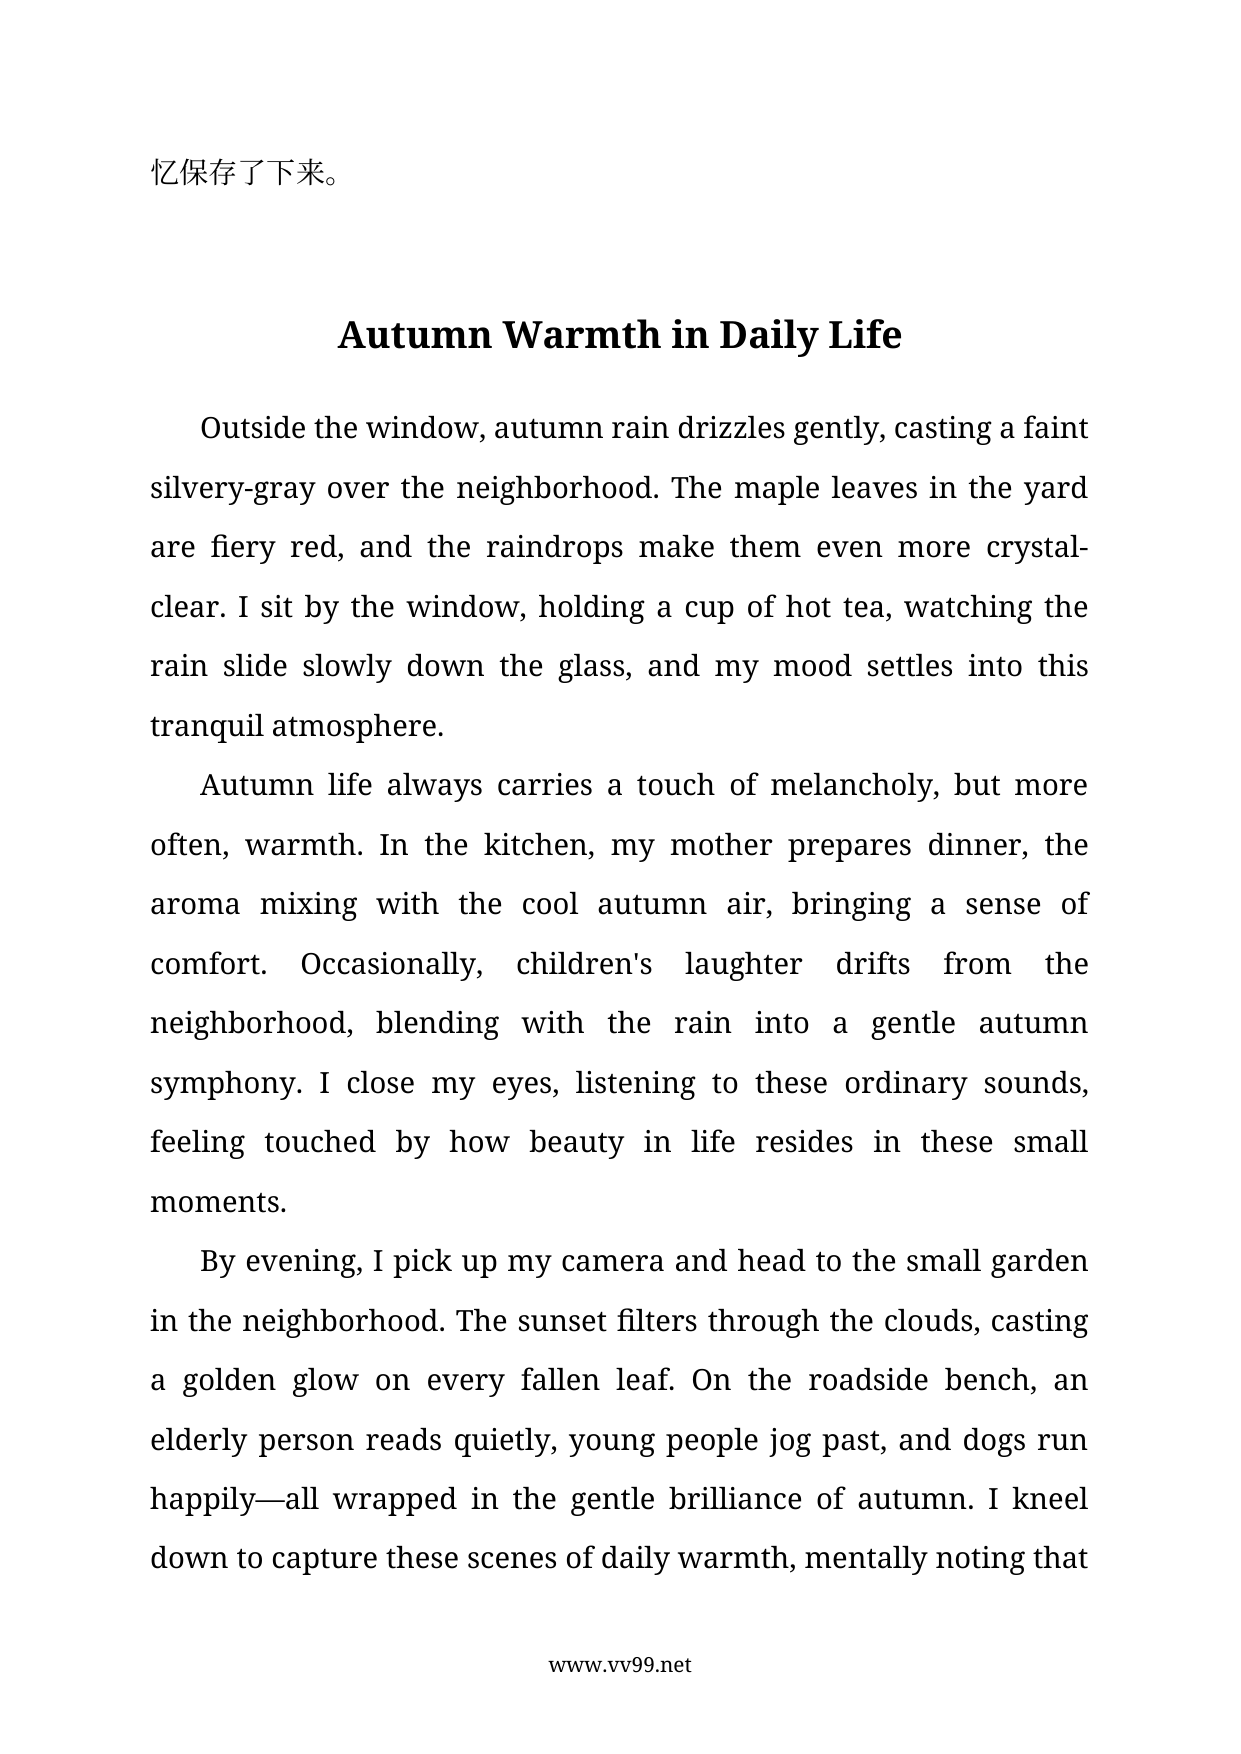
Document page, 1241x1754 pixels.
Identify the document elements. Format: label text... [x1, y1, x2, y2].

text Autumn life always carries a touch of melancholy, but more often, warmth. In the kitchen, my mother prepares dinner, the aroma mixing with the cool autumn air, bringing a sense of comfort. Occasionally, children's laughter drifts from the neighborhood, blending with the rain into a gentle autumn symphony. I close my eyes, listening to these ordinary sounds, feeling touched by how beauty in life resides in these small moments. [150, 764, 1090, 1221]
text Outside the window, autumn rain drizzles gently, casting a faint silvery-gray over the neighborhood. The maple leaves in the yard are fiery red, and the raindrops make them even more crystal-clear. I sit by the window, holding a cup of hot tea, watching the rain slide slowly down the glass, and my mood settles into this tranquil atmosphere. [150, 408, 1090, 745]
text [150, 150, 1090, 192]
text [150, 1240, 1090, 1577]
subtitle Autumn Warmth in Daily Life [150, 309, 1090, 360]
